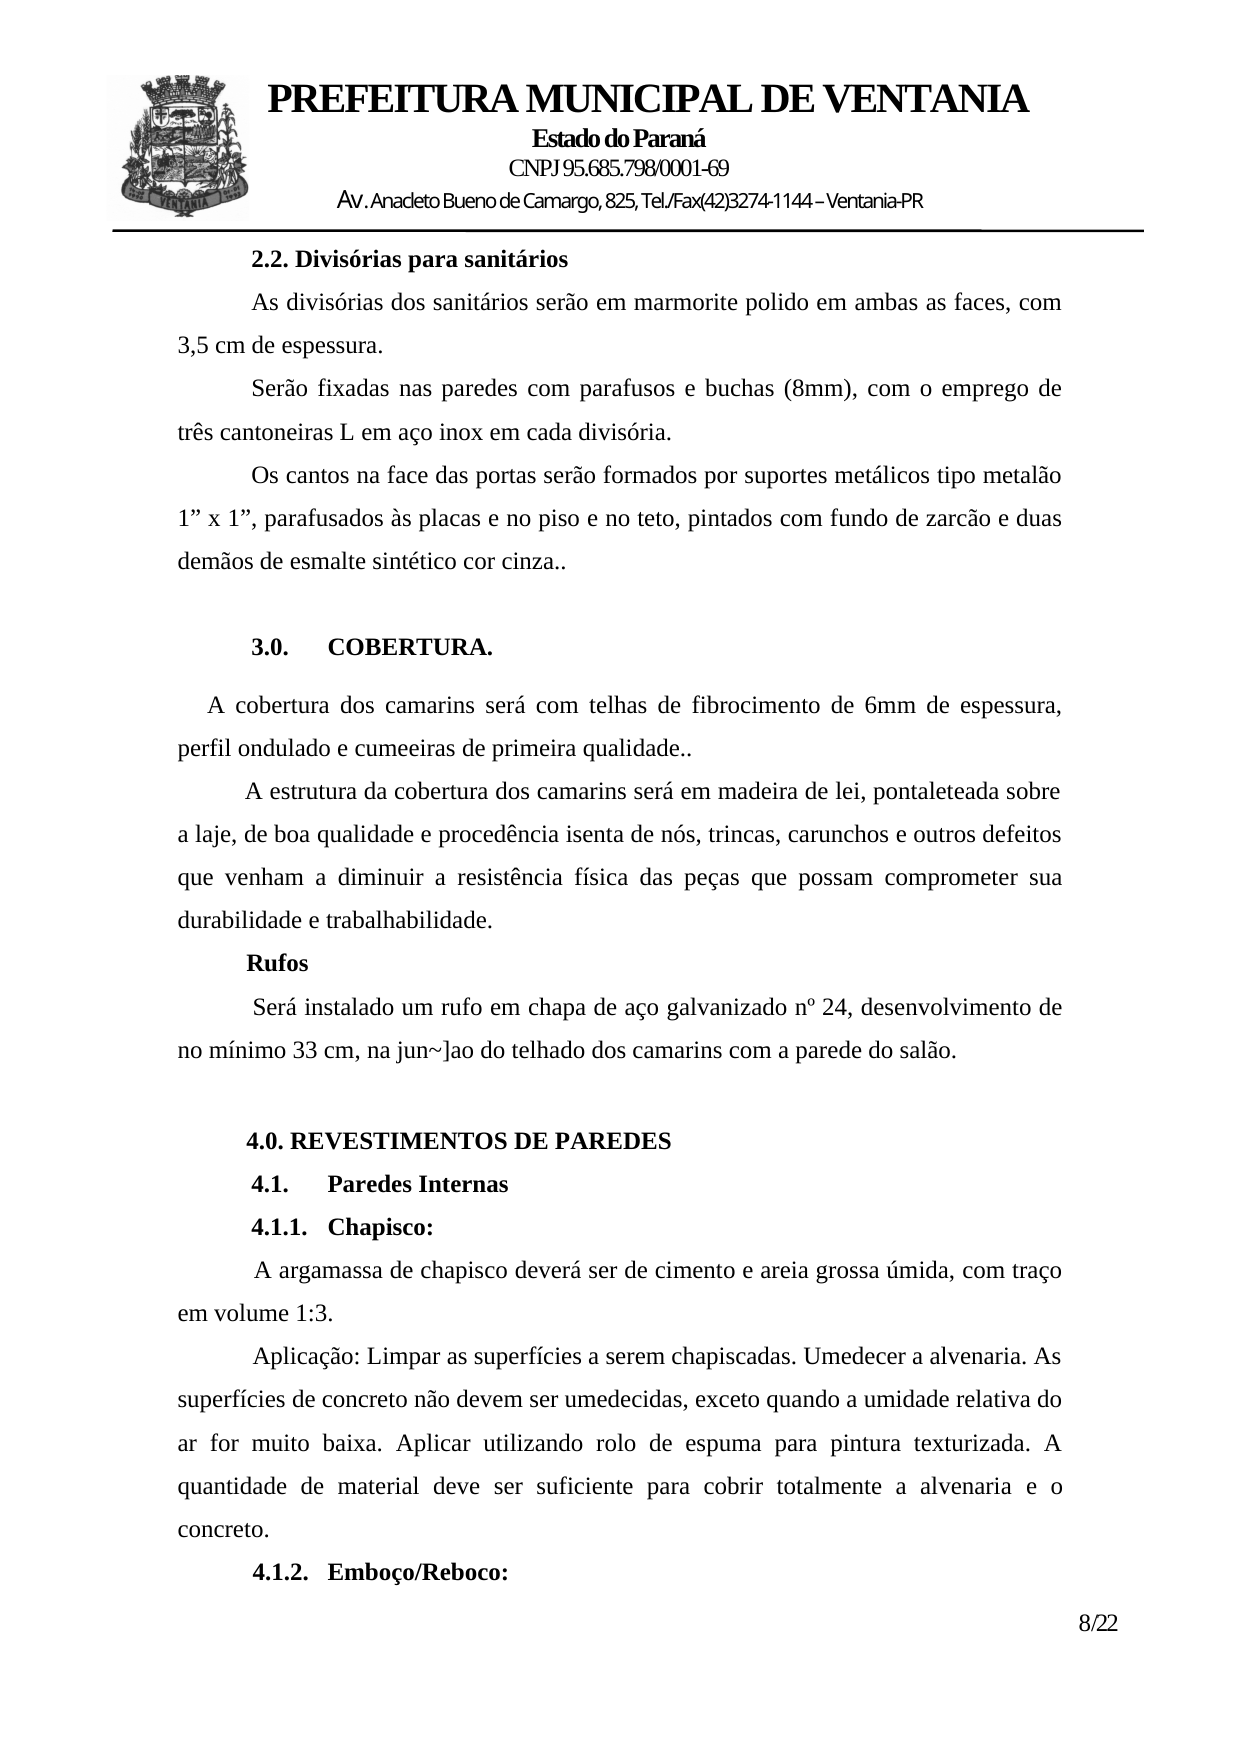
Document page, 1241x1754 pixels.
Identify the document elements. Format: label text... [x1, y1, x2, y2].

text Aplicação: Limpar as superfícies a serem chapiscadas. Umedecer a alvenaria. As superfícies de concreto não devem ser umedecidas, exceto quando a umidade relativa do ar for muito baixa. Aplicar utilizando rolo de espuma para pintura texturizada. A quantidade de material deve ser suficiente para cobrir totalmente a alvenaria e o concreto. [177, 1341, 1063, 1543]
list COBERTURA. [251, 632, 1063, 661]
text 4.1.1. Chapisco: [251, 1212, 1063, 1241]
text 2.2. Divisórias para sanitários [177, 244, 1063, 273]
text 4.1.2. Emboço/Reboco: [177, 1557, 1063, 1586]
text As divisórias dos sanitários serão em marmorite polido em ambas as faces, com 3,5 cm de espessura. [177, 287, 1063, 359]
text A estrutura da cobertura dos camarins será em madeira de lei, pontaleteada sobre a laje, de boa qualidade e procedência isenta de nós, trincas, carunchos e outros defeitos que venham a diminuir a resistência física das peças que possam comprometer sua durabilidade e trabalhabilidade. [177, 776, 1063, 934]
text Os cantos na face das portas serão formados por suportes metálicos tipo metalão 1” x 1”, parafusados às placas e no piso e no teto, pintados com fundo de zarcão e duas demãos de esmalte sintético cor cinza.. [177, 460, 1063, 575]
text A cobertura dos camarins será com telhas de fibrocimento de 6mm de espessura, perfil ondulado e cumeeiras de primeira qualidade.. [177, 690, 1063, 762]
text 4.0. REVESTIMENTOS DE PAREDES [177, 1126, 1063, 1154]
text Serão fixadas nas paredes com parafusos e buchas (8mm), com o emprego de três cantoneiras L em aço inox em cada divisória. [177, 373, 1063, 445]
text A argamassa de chapisco deverá ser de cimento e areia grossa úmida, com traço em volume 1:3. [177, 1255, 1063, 1327]
text Será instalado um rufo em chapa de aço galvanizado nº 24, desenvolvimento de no mínimo 33 cm, na jun~]ao do telhado dos camarins com a parede do salão. [177, 992, 1063, 1063]
text 4.1. Paredes Internas [177, 1169, 1063, 1198]
text Rufos [177, 948, 1063, 977]
